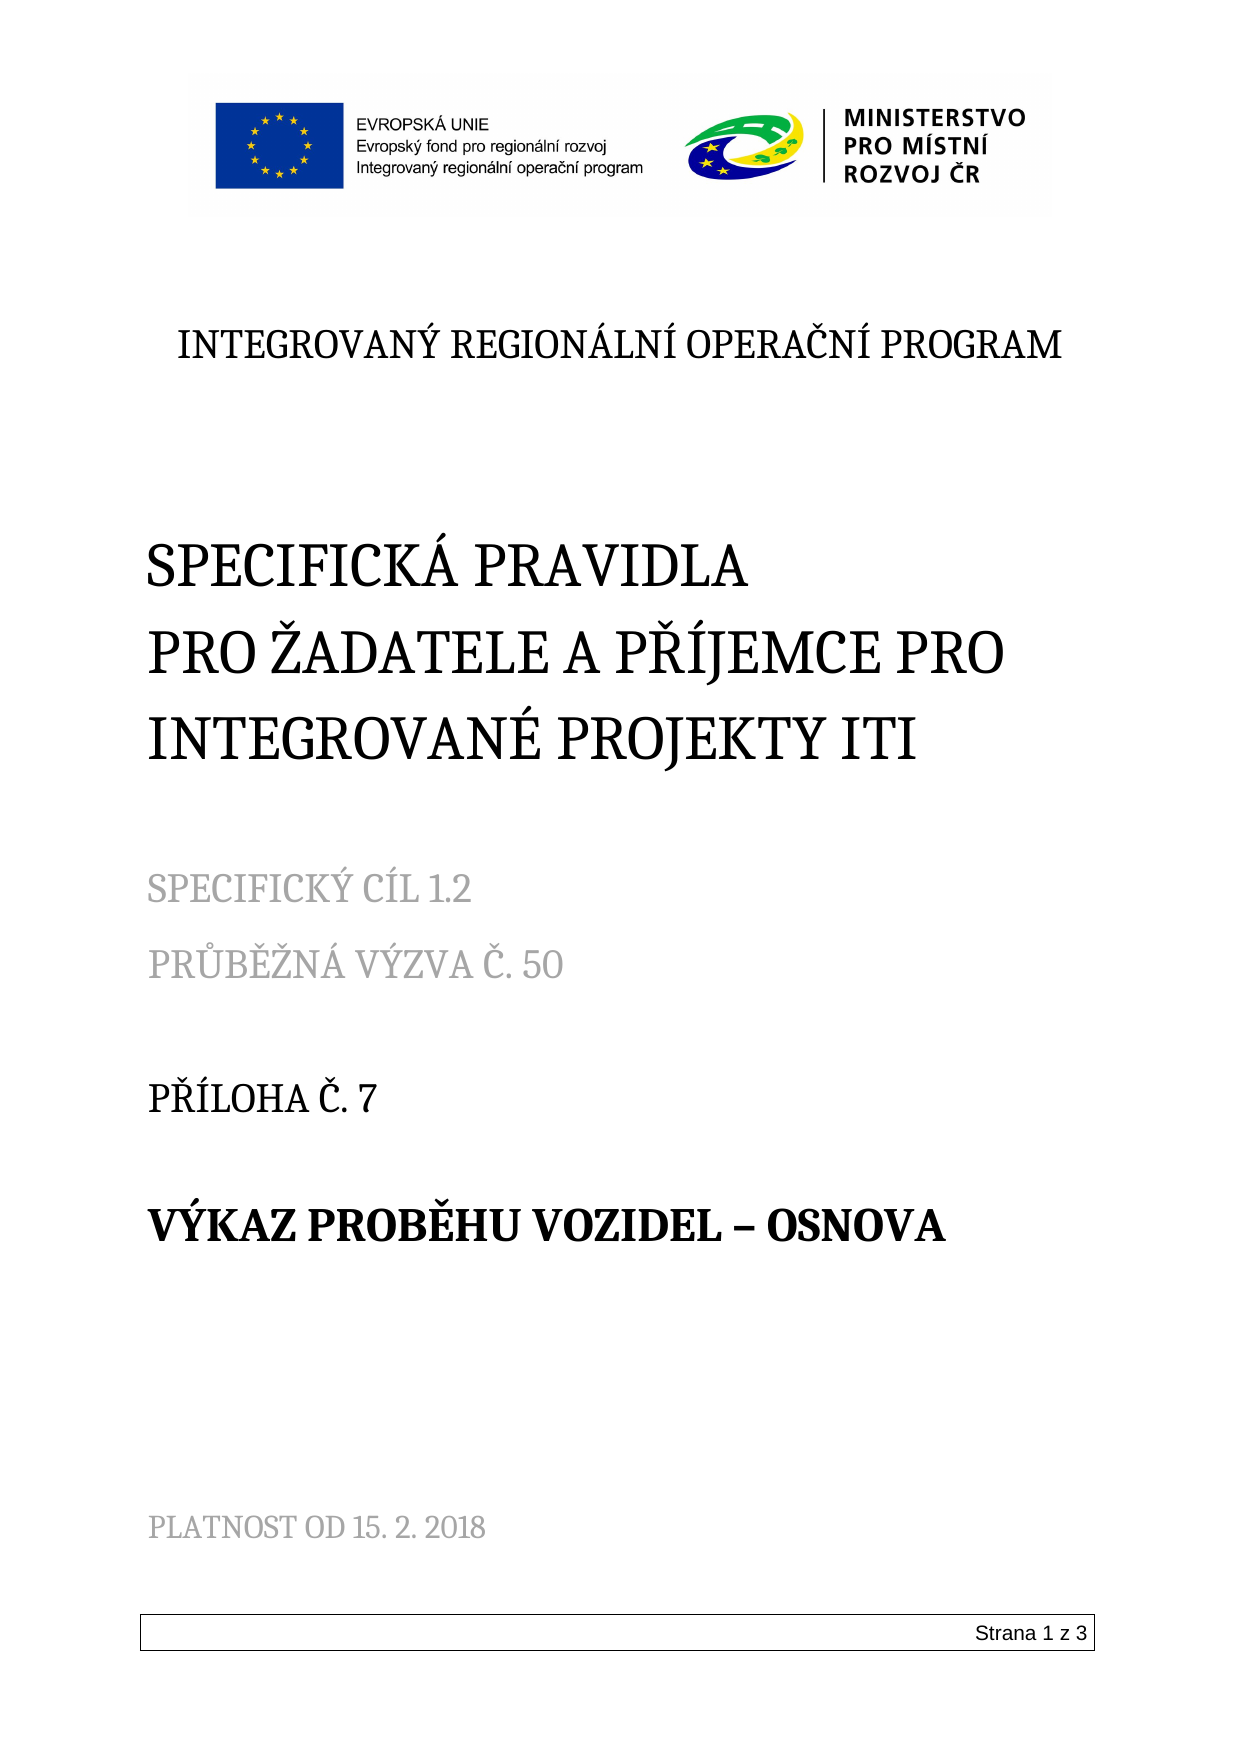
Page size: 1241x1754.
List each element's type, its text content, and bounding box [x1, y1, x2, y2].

text PRO ŽADATELE A PŘÍJEMCE pro integrované projekty ITI [148, 617, 1093, 775]
text SPECIFICKÝ CÍL 1.2 [148, 865, 1093, 913]
text výkaz proběhu vozidel – osnova [148, 1198, 1093, 1253]
text pLATNOST OD 15. 2. 2018 [148, 1508, 1093, 1546]
text PŘÍLOHA Č. 7 [148, 1075, 1093, 1123]
text SPECIFICKÁ PRAVIDLA [148, 531, 1093, 602]
text průběžná výzva č. 50 [148, 941, 1093, 989]
picture [187, 73, 1053, 217]
text INTEGROVANÝ REGIONÁLNÍ OPERAČNÍ PROGRAM [148, 321, 1093, 369]
